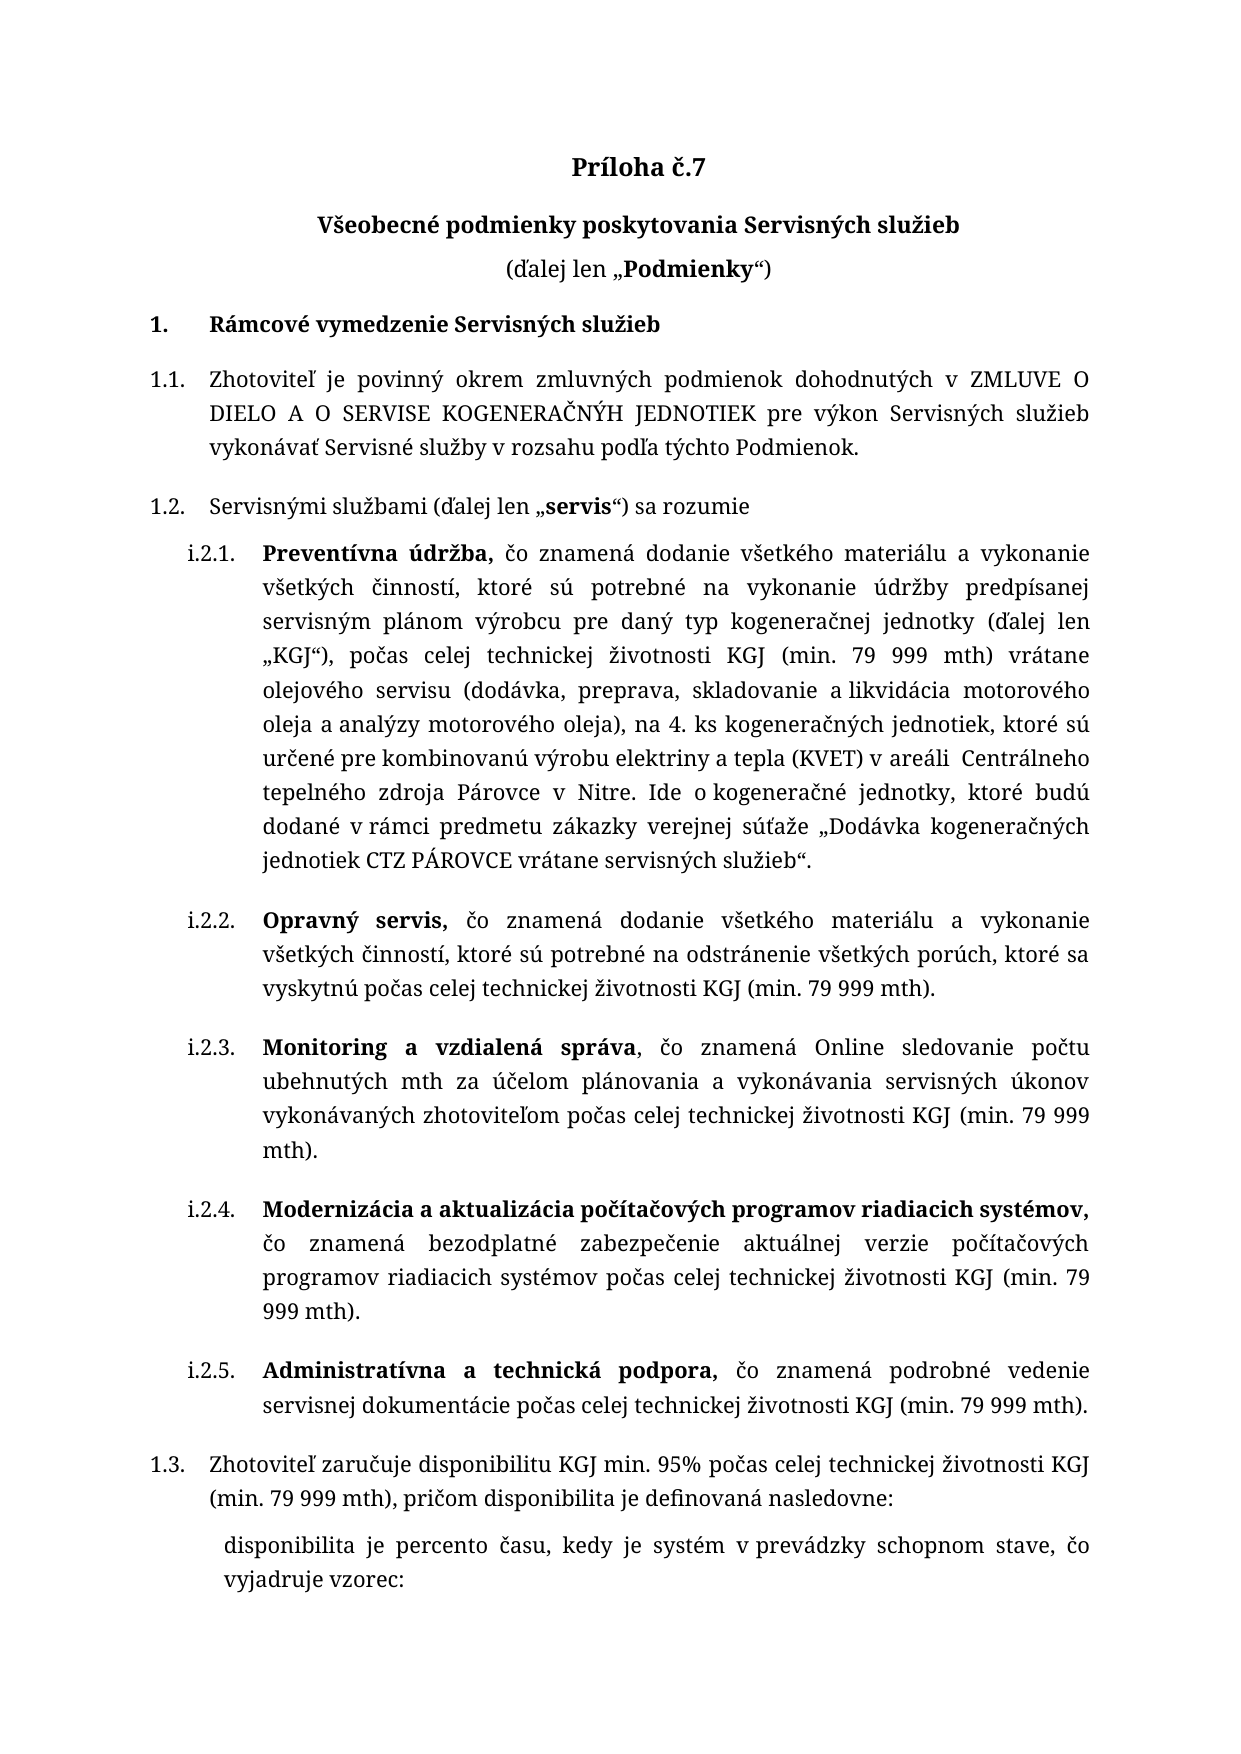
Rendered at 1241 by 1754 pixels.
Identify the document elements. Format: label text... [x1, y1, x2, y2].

list Opravný servis, čo znamená dodanie všetkého materiálu a vykonanie všetkých činností, ktoré sú potrebné na odstránenie všetkých porúch, ktoré sa vyskytnú počas celej technickej životnosti KGJ (min. 79 999 mth). [187, 905, 1090, 1003]
list Monitoring a vzdialená správa, čo znamená Online sledovanie počtu ubehnutých mth za účelom plánovania a vykonávania servisných úkonov vykonávaných zhotoviteľom počas celej technickej životnosti KGJ (min. 79 999 mth). [187, 1032, 1090, 1164]
list Administratívna a technická podpora, čo znamená podrobné vedenie servisnej dokumentácie počas celej technickej životnosti KGJ (min. 79 999 mth). [187, 1356, 1090, 1419]
list Zhotoviteľ zaručuje disponibilitu KGJ min. 95% počas celej technickej životnosti KGJ (min. 79 999 mth), pričom disponibilita je definovaná nasledovne: [150, 1449, 1090, 1513]
text (ďalej len „Podmienky“) [187, 253, 1090, 284]
text disponibilita je percento času, kedy je systém v prevádzky schopnom stave, čo vyjadruje vzorec: [224, 1530, 1090, 1594]
list Rámcové vymedzenie Servisných služieb [150, 309, 1090, 339]
list Preventívna údržba, čo znamená dodanie všetkého materiálu a vykonanie všetkých činností, ktoré sú potrebné na vykonanie údržby predpísanej servisným plánom výrobcu pre daný typ kogeneračnej jednotky (ďalej len „KGJ“), počas celej technickej životnosti KGJ (min. 79 999 mth) vrátane olejového servisu (dodávka, preprava, skladovanie a likvidácia motorového oleja a analýzy motorového oleja), na 4. ks kogeneračných jednotiek, ktoré sú určené pre kombinovanú výrobu elektriny a tepla (KVET) v areáli Centrálneho tepelného zdroja Párovce v Nitre. Ide o kogeneračné jednotky, ktoré budú dodané v rámci predmetu zákazky verejnej súťaže „Dodávka kogeneračných jednotiek CTZ PÁROVCE vrátane servisných služieb“. [187, 538, 1090, 875]
text Príloha č.7 [187, 150, 1090, 184]
text Všeobecné podmienky poskytovania Servisných služieb [187, 209, 1090, 240]
list Servisnými službami (ďalej len „servis“) sa rozumie [150, 491, 1090, 521]
list Zhotoviteľ je povinný okrem zmluvných podmienok dohodnutých v ZMLUVE O DIELO A O SERVISE KOGENERAČNÝH JEDNOTIEK pre výkon Servisných služieb vykonávať Servisné služby v rozsahu podľa týchto Podmienok. [150, 364, 1090, 462]
list Modernizácia a aktualizácia počítačových programov riadiacich systémov, čo znamená bezodplatné zabezpečenie aktuálnej verzie počítačových programov riadiacich systémov počas celej technickej životnosti KGJ (min. 79 999 mth). [187, 1194, 1090, 1326]
